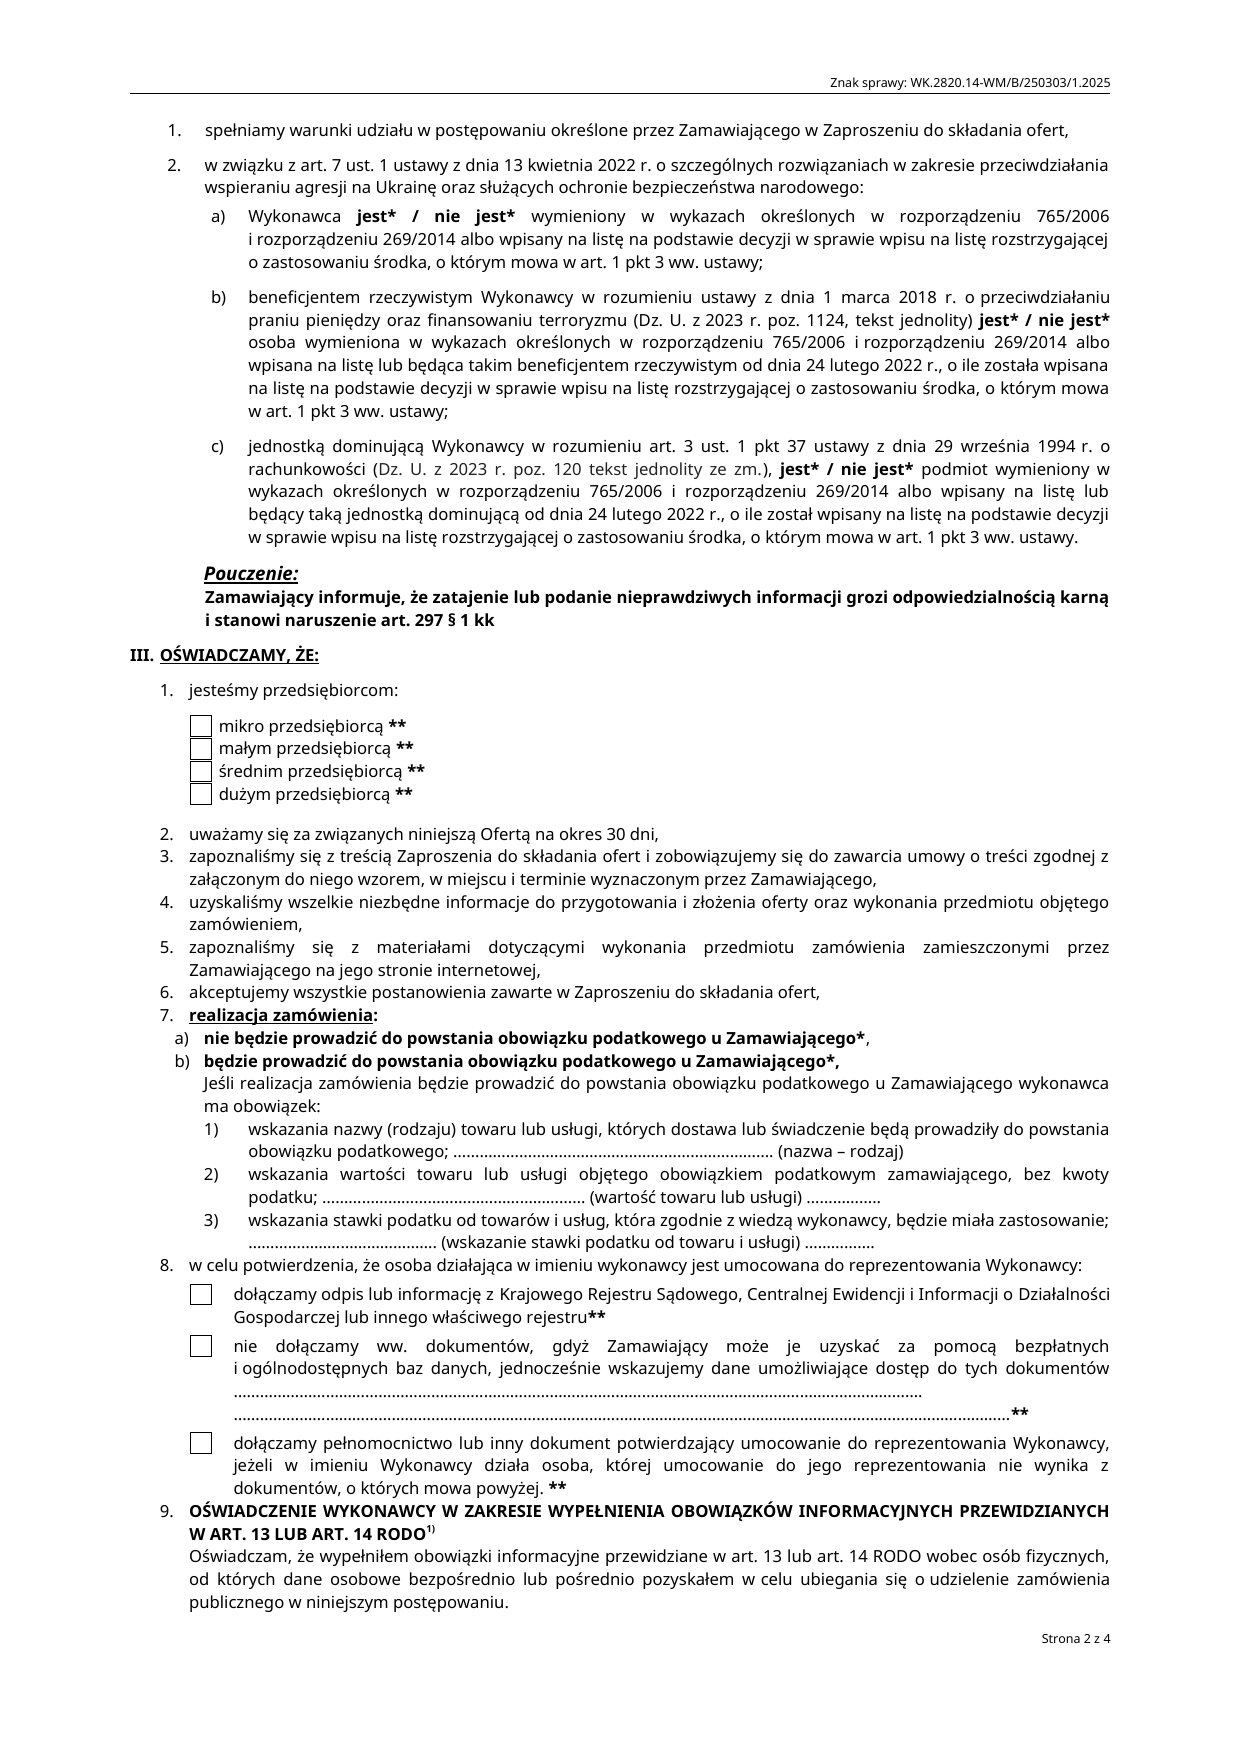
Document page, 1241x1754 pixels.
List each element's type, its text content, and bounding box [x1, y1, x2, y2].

list uważamy się za związanych niniejszą Ofertą na okres 30 dni, [159, 822, 1110, 845]
text a) nie będzie prowadzić do powstania obowiązku podatkowego u Zamawiającego*, [159, 1027, 1110, 1049]
list zapoznaliśmy się z treścią Zaproszenia do składania ofert i zobowiązujemy się do zawarcia umowy o treści zgodnej z załączonym do niego wzorem, w miejscu i terminie wyznaczonym przez Zamawiającego, [159, 845, 1110, 890]
list spełniamy warunki udziału w postępowaniu określone przez Zamawiającego w Zaproszeniu do składania ofert, [167, 118, 1110, 141]
list jednostką dominującą Wykonawcy w rozumieniu art. 3 ust. 1 pkt 37 ustawy z dnia 29 września 1994 r. o rachunkowości (Dz. U. z 2023 r. poz. 120 tekst jednolity ze zm.), jest* / nie jest* podmiot wymieniony w wykazach określonych w rozporządzeniu 765/2006 i rozporządzeniu 269/2014 albo wpisany na listę lub będący taką jednostką dominującą od dnia 24 lutego 2022 r., o ile został wpisany na listę na podstawie decyzji w sprawie wpisu na listę rozstrzygającej o zastosowaniu środka, o którym mowa w art. 1 pkt 3 ww. ustawy. [211, 434, 1110, 548]
list w związku z art. 7 ust. 1 ustawy z dnia 13 kwietnia 2022 r. o szczególnych rozwiązaniach w zakresie przeciwdziałania wspieraniu agresji na Ukrainę oraz służących ochronie bezpieczeństwa narodowego: [167, 153, 1110, 199]
list zapoznaliśmy się z materiałami dotyczącymi wykonania przedmiotu zamówienia zamieszczonymi przez Zamawiającego na jego stronie internetowej, [159, 936, 1110, 981]
list OŚWIADCZAMY, ŻE: [130, 644, 1110, 667]
text dołączamy odpis lub informację z Krajowego Rejestru Sądowego, Centralnej Ewidencji i Informacji o Działalności Gospodarczej lub innego właściwego rejestru** [189, 1283, 1110, 1328]
list realizacja zamówienia: [159, 1004, 1110, 1027]
list OŚWIADCZENIE WYKONAWCY W ZAKRESIE WYPEŁNIENIA OBOWIĄZKÓW INFORMACYJNYCH PRZEWIDZIANYCH W ART. 13 LUB ART. 14 RODO1) [159, 1499, 1110, 1545]
text 2) wskazania wartości towaru lub usługi objętego obowiązkiem podatkowym zamawiającego, bez kwoty podatku; …………………………………………………… (wartość towaru lub usługi) …………….. [204, 1163, 1110, 1208]
list uzyskaliśmy wszelkie niezbędne informacje do przygotowania i złożenia oferty oraz wykonania przedmiotu objętego zamówieniem, [159, 890, 1110, 936]
text dołączamy pełnomocnictwo lub inny dokument potwierdzający umocowanie do reprezentowania Wykonawcy, jeżeli w imieniu Wykonawcy działa osoba, której umocowanie do jego reprezentowania nie wynika z dokumentów, o których mowa powyżej. ** [189, 1431, 1110, 1499]
text Jeśli realizacja zamówienia będzie prowadzić do powstania obowiązku podatkowego u Zamawiającego wykonawca ma obowiązek: [204, 1072, 1110, 1117]
text średnim przedsiębiorcą ** [189, 760, 1110, 782]
list jesteśmy przedsiębiorcom: [159, 679, 1110, 702]
text dużym przedsiębiorcą ** [189, 782, 1110, 805]
list akceptujemy wszystkie postanowienia zawarte w Zaproszeniu do składania ofert, [159, 981, 1110, 1004]
text małym przedsiębiorcą ** [189, 737, 1110, 760]
list w celu potwierdzenia, że osoba działająca w imieniu wykonawcy jest umocowana do reprezentowania Wykonawcy: [159, 1254, 1110, 1276]
text mikro przedsiębiorcą ** [189, 714, 1110, 737]
list beneficjentem rzeczywistym Wykonawcy w rozumieniu ustawy z dnia 1 marca 2018 r. o przeciwdziałaniu praniu pieniędzy oraz finansowaniu terroryzmu (Dz. U. z 2023 r. poz. 1124, tekst jednolity) jest* / nie jest* osoba wymieniona w wykazach określonych w rozporządzeniu 765/2006 i rozporządzeniu 269/2014 albo wpisana na listę lub będąca takim beneficjentem rzeczywistym od dnia 24 lutego 2022 r., o ile została wpisana na listę na podstawie decyzji w sprawie wpisu na listę rozstrzygającej o zastosowaniu środka, o którym mowa w art. 1 pkt 3 ww. ustawy; [211, 286, 1110, 422]
text Pouczenie: [204, 560, 1110, 586]
text Zamawiający informuje, że zatajenie lub podanie nieprawdziwych informacji grozi odpowiedzialnością karną i stanowi naruszenie art. 297 § 1 kk [205, 586, 1110, 631]
text b) będzie prowadzić do powstania obowiązku podatkowego u Zamawiającego*, [159, 1049, 1110, 1072]
text Oświadczam, że wypełniłem obowiązki informacyjne przewidziane w art. 13 lub art. 14 RODO wobec osób fizycznych, od których dane osobowe bezpośrednio lub pośrednio pozyskałem w celu ubiegania się o udzielenie zamówienia publicznego w niniejszym postępowaniu. [189, 1545, 1110, 1613]
text 1) wskazania nazwy (rodzaju) towaru lub usługi, których dostawa lub świadczenie będą prowadziły do powstania obowiązku podatkowego; ………………………………………………………………. (nazwa – rodzaj) [204, 1117, 1110, 1163]
text 3) wskazania stawki podatku od towarów i usług, która zgodnie z wiedzą wykonawcy, będzie miała zastosowanie; ……………………………………. (wskazanie stawki podatku od towaru i usługi) ……………. [204, 1208, 1110, 1254]
list Wykonawca jest* / nie jest* wymieniony w wykazach określonych w rozporządzeniu 765/2006 i rozporządzeniu 269/2014 albo wpisany na listę na podstawie decyzji w sprawie wpisu na listę rozstrzygającej o zastosowaniu środka, o którym mowa w art. 1 pkt 3 ww. ustawy; [211, 205, 1110, 273]
text nie dołączamy ww. dokumentów, gdyż Zamawiający może je uzyskać za pomocą bezpłatnych i ogólnodostępnych baz danych, jednocześnie wskazujemy dane umożliwiające dostęp do tych dokumentów …………………………………………………………………………………………………………………………………………. ……………………………………………………………………………………………………………………………………………………………** [189, 1334, 1110, 1425]
